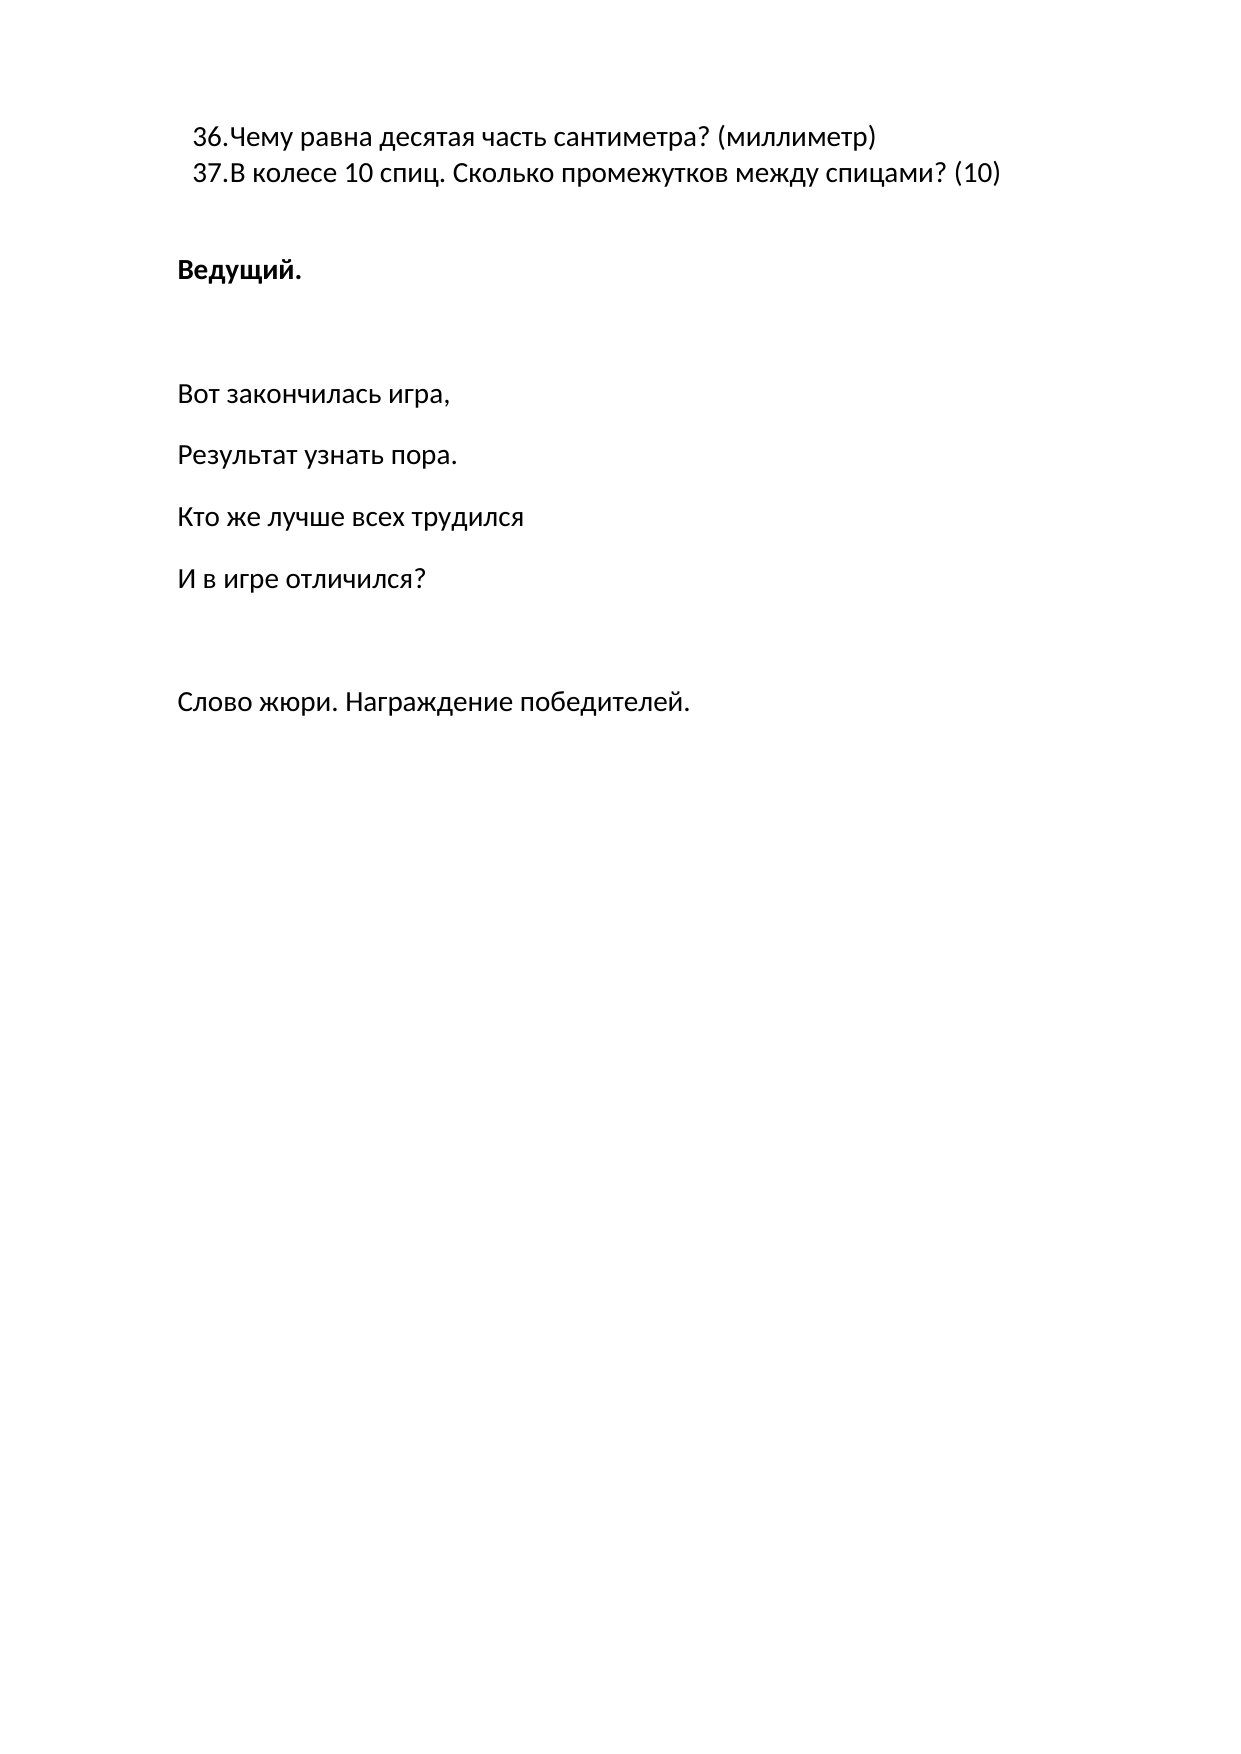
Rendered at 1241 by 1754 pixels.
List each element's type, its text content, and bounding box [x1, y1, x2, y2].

text Ведущий. [177, 251, 1152, 287]
text Результат узнать пора. [177, 436, 1152, 472]
text И в игре отличился? [177, 560, 1152, 596]
list В колесе 10 спиц. Сколько промежутков между спицами? (10) [192, 154, 1152, 189]
text Вот закончилась игра, [177, 375, 1152, 410]
text Слово жюри. Награждение победителей. [177, 683, 1152, 719]
list Чему равна десятая часть сантиметра? (миллиметр) [192, 118, 1152, 154]
text Кто же лучше всех трудился [177, 498, 1152, 534]
